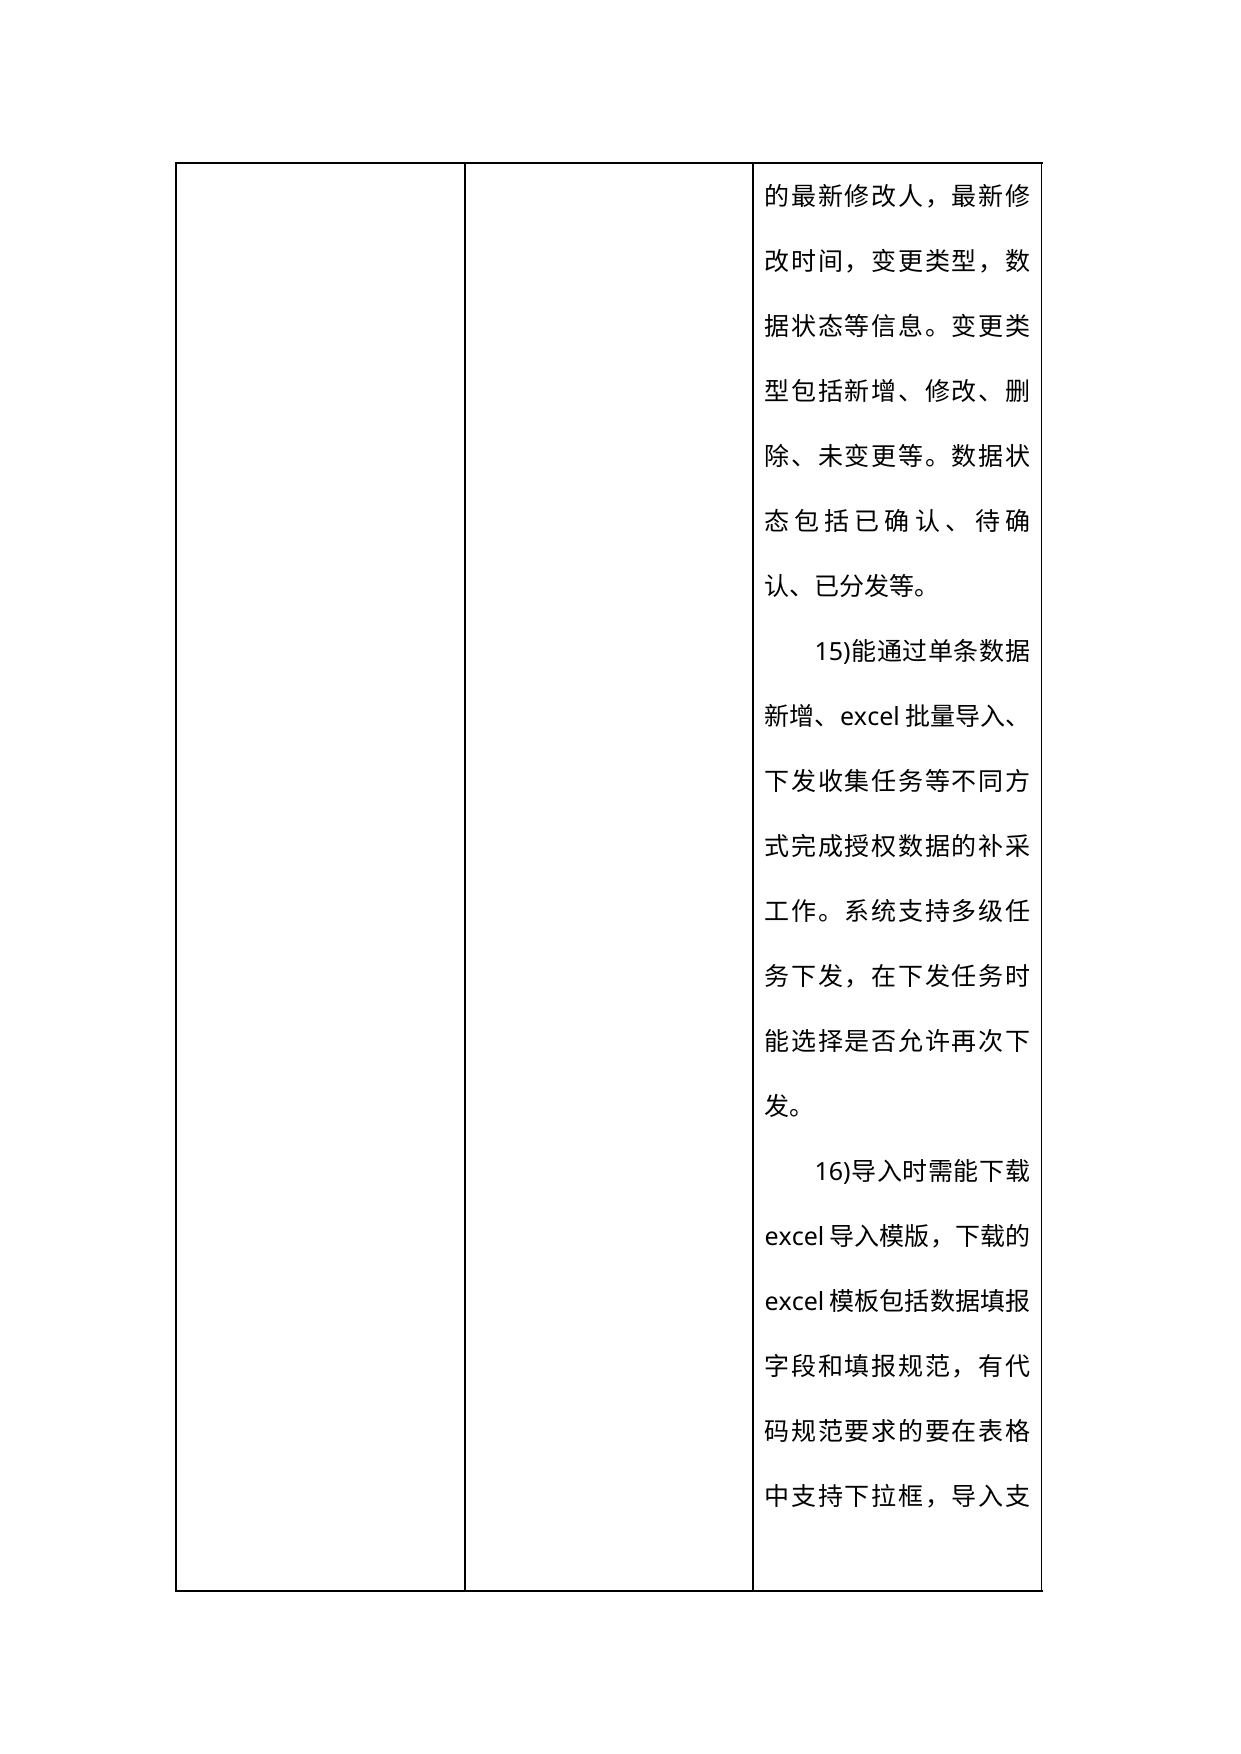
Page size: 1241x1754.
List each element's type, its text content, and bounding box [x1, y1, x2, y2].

table_cell [177, 164, 464, 1590]
table_cell 1 [466, 164, 752, 1590]
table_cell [754, 164, 1041, 1590]
